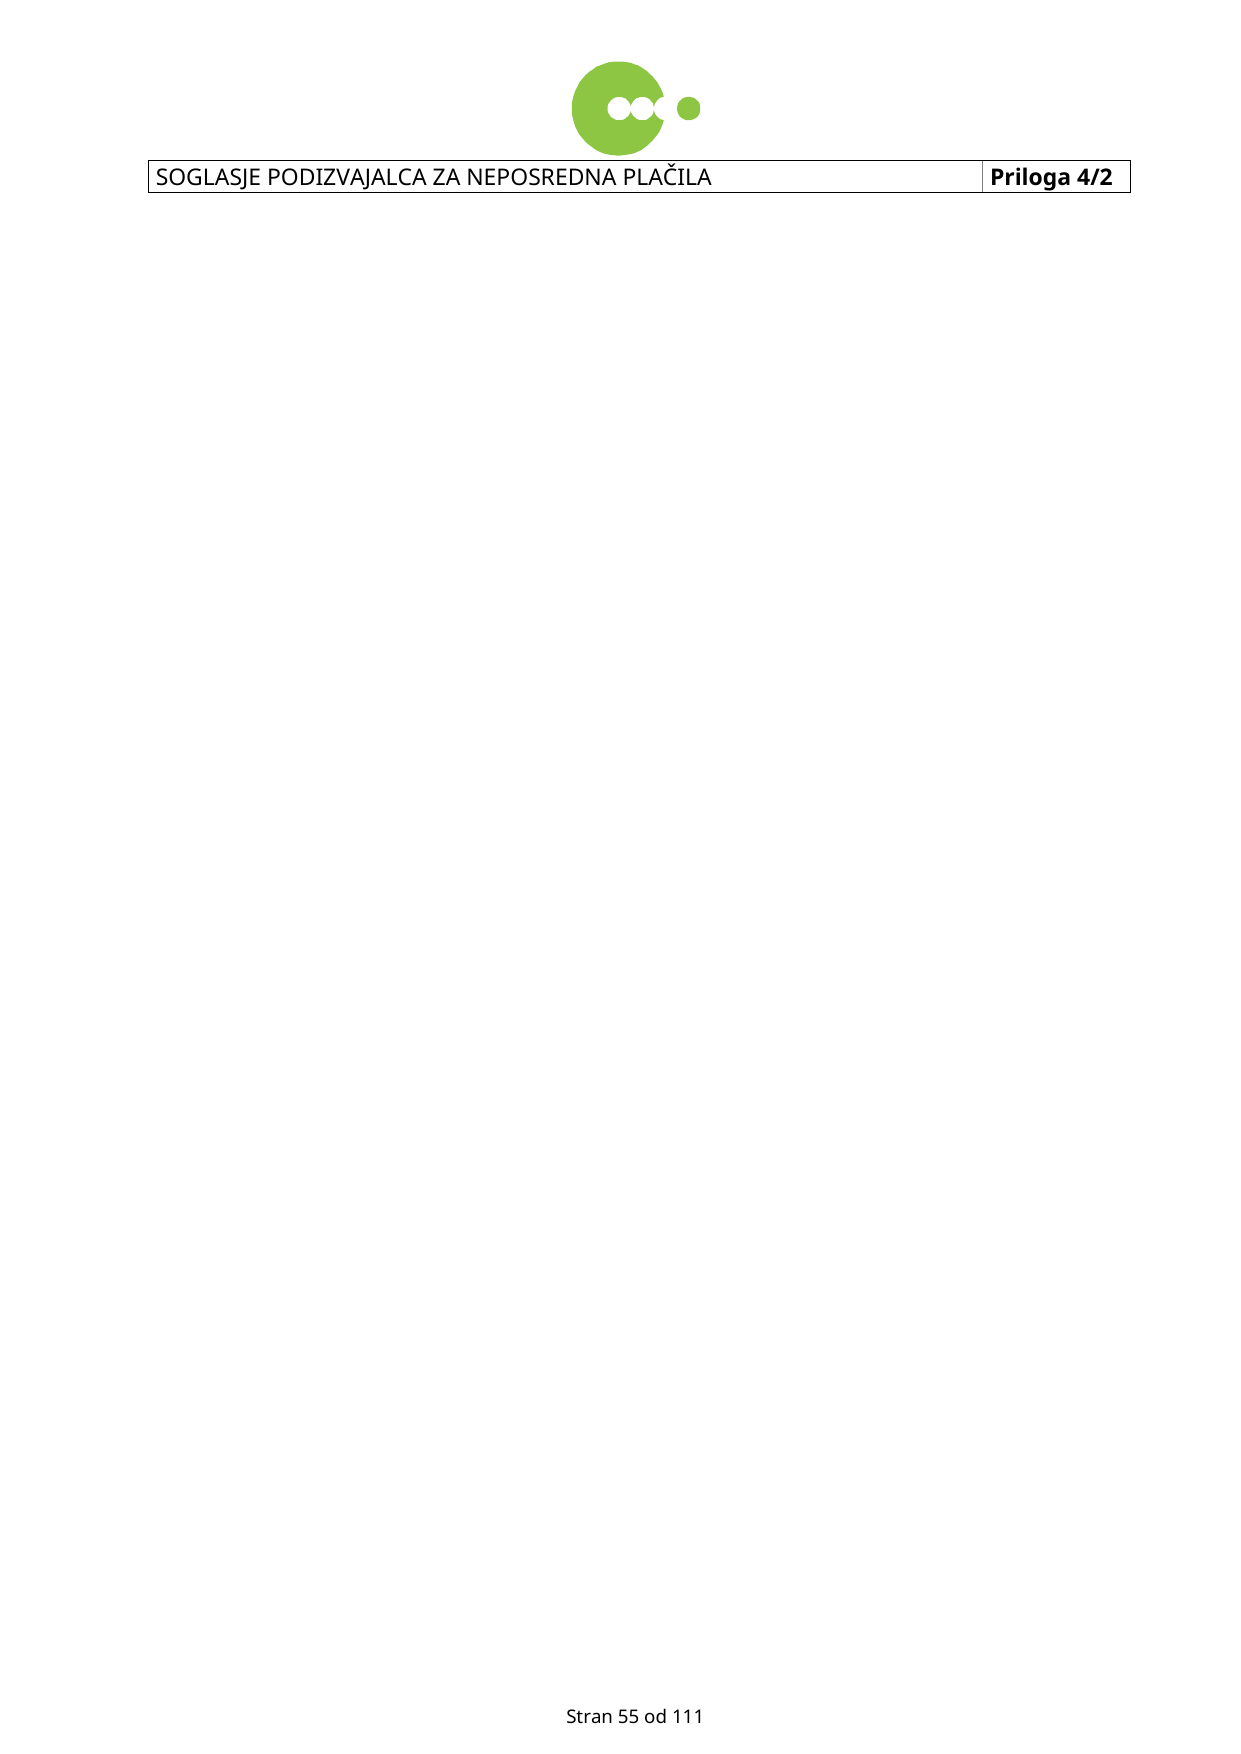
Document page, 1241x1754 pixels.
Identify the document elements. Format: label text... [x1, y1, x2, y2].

table_header SOGLASJE PODIZVAJALCA ZA NEPOSREDNA PLAČILA [149, 161, 982, 192]
table_header Priloga 4/2 [983, 161, 1130, 192]
